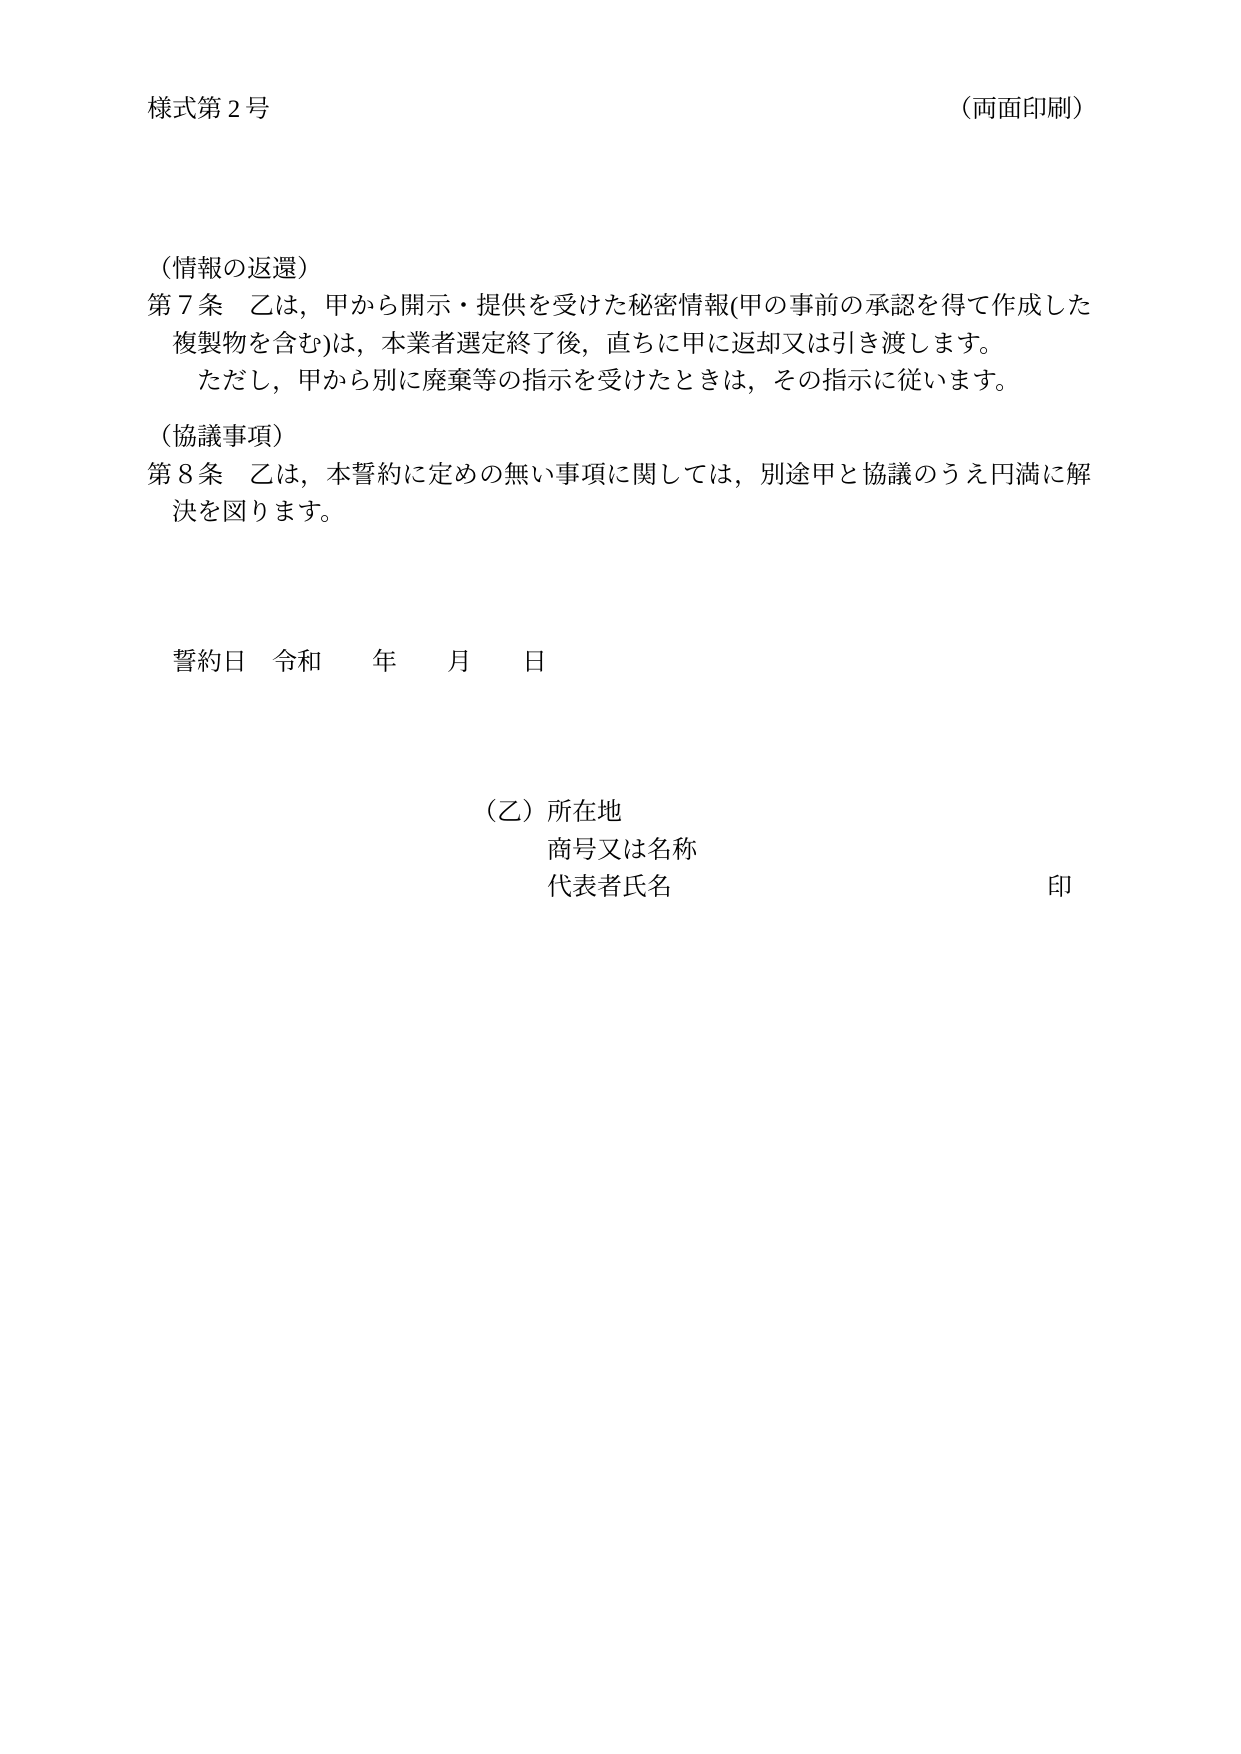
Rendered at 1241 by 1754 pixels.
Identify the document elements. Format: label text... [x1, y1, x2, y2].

text 第８条 乙は，本誓約に定めの無い事項に関しては，別途甲と協議のうえ円満に解決を図ります。 [148, 454, 1092, 529]
text （乙）所在地 [473, 791, 1092, 829]
text 誓約日 令和 年 月 日 [173, 641, 1092, 679]
text （協議事項） [148, 416, 1092, 454]
text （情報の返還） [148, 248, 1092, 285]
text 商号又は名称 [428, 829, 1092, 866]
text ただし，甲から別に廃棄等の指示を受けたときは，その指示に従います。 [173, 360, 1092, 398]
text 代表者氏名 印 [428, 866, 1092, 904]
text 第７条 乙は，甲から開示・提供を受けた秘密情報(甲の事前の承認を得て作成した複製物を含む)は，本業者選定終了後，直ちに甲に返却又は引き渡します。 [148, 285, 1092, 360]
